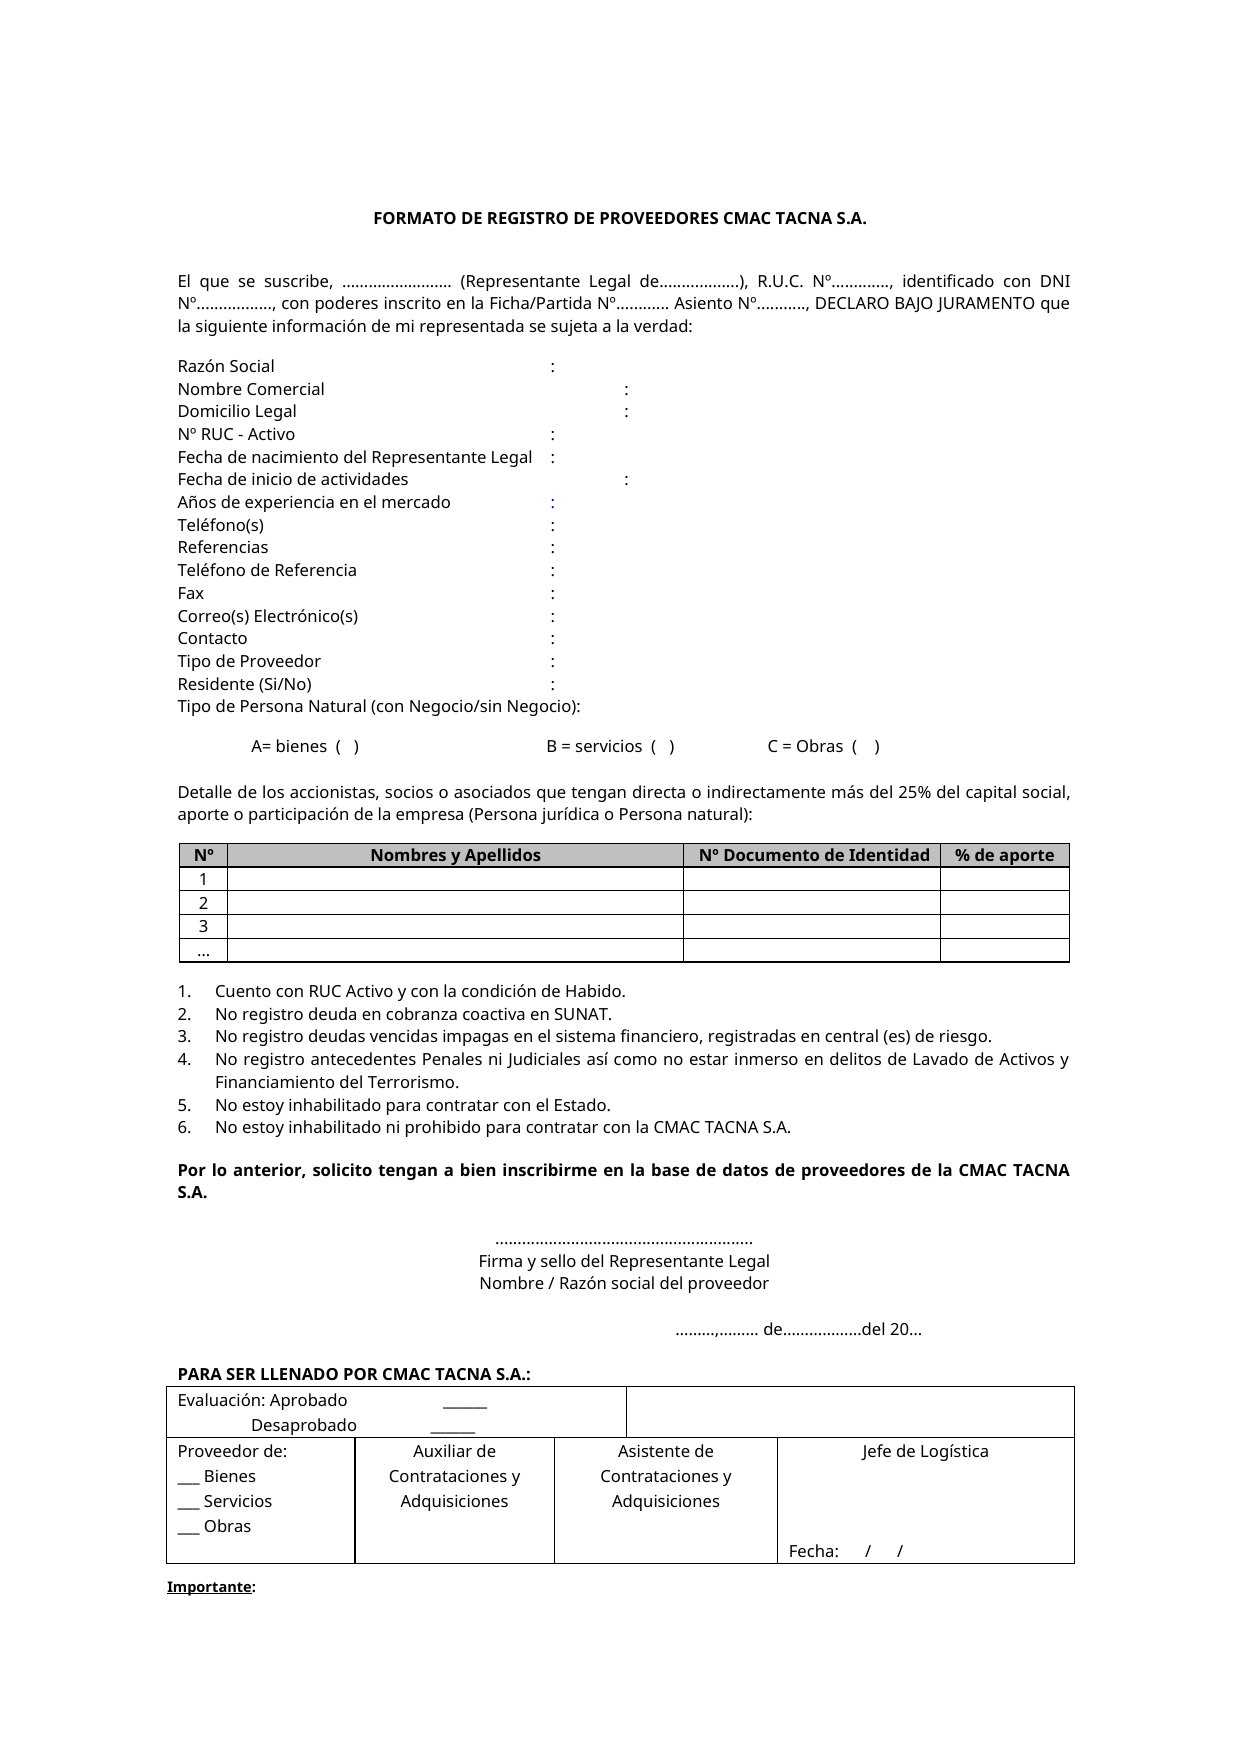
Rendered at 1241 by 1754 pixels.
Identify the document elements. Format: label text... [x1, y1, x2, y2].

text Residente (Si/No) : [177, 672, 1122, 695]
text Fax : [177, 581, 1071, 604]
text Por lo anterior, solicito tengan a bien inscribirme en la base de datos de proveedores de S.A. [177, 1158, 1071, 1204]
list Cuento con RUC Activo y con la condición de Habido. [177, 979, 1071, 1002]
table_cell Asistente de Contrataciones y Adquisiciones [555, 1438, 777, 1563]
table_cell [684, 915, 940, 938]
text Referencias : [177, 536, 1071, 559]
text Domicilio Legal : [177, 400, 1071, 422]
text Tipo de Proveedor : [177, 649, 1122, 672]
text Fecha de inicio de actividades : [177, 468, 1071, 491]
list No registro deudas vencidas impagas en el sistema financiero, registradas en central (es) de riesgo. [177, 1025, 1071, 1048]
table_header [627, 1387, 1074, 1437]
table_header Nº Documento de Identidad [684, 844, 940, 866]
table_header Evaluación: Aprobado ______ Desaprobado ______ [167, 1387, 626, 1437]
text Tipo de Persona Natural (con Negocio/sin Negocio): [177, 695, 1122, 718]
table_header % de aporte [941, 844, 1069, 866]
text Fecha de nacimiento del Representante Legal : [177, 445, 1071, 468]
text Teléfono(s) : [177, 513, 1071, 536]
table_header Nº [180, 844, 227, 866]
table_cell [228, 891, 683, 914]
text Razón Social : [177, 354, 1071, 377]
text Nº RUC - Activo : [177, 422, 1071, 445]
table_header FORMATO DE REGISTRO DE PROVEEDORES CMAC TACNA S.A. [170, 184, 1070, 252]
table_cell 1 [180, 868, 227, 890]
table_cell [228, 939, 683, 961]
text PARA SER LLENADO POR CMAC TACNA S.A.: [177, 1361, 1071, 1386]
table_cell Proveedor de: ___ Bienes ___ Servicios ___ Obras [167, 1438, 354, 1563]
text Detalle de los accionistas, socios o asociados que tengan directa o indirectamente más del 25% del capital social, aporte o participación de la empresa (Persona jurídica o Persona natural): [177, 780, 1071, 826]
table_cell [228, 868, 683, 890]
table_cell [941, 939, 1069, 961]
text Importante: [167, 1576, 1071, 1596]
table_cell Jefe de Logística Fecha: / / [778, 1438, 1074, 1563]
table_cell [941, 891, 1069, 914]
table_cell [684, 939, 940, 961]
table_header Nombres y Apellidos [228, 844, 683, 866]
table_cell … [180, 939, 227, 961]
text A= bienes ( ) B = servicios ( ) C = Obras ( ) [177, 735, 1071, 757]
table_cell [228, 915, 683, 938]
list No estoy inhabilitado para contratar con el Estado. [177, 1093, 1071, 1116]
list No registro deuda en cobranza coactiva en SUNAT. [177, 1002, 1071, 1025]
table_cell [684, 891, 940, 914]
list No estoy inhabilitado ni prohibido para contratar con S.A. [177, 1116, 1071, 1138]
text Correo(s) Electrónico(s) : [177, 604, 1071, 627]
table_cell Auxiliar de Contrataciones y Adquisiciones [356, 1438, 554, 1563]
text El que se suscribe, ……………………. (Representante Legal de..................), R.U.C. Nº............., identificado con DNI Nº................., con poderes inscrito en /Partida Nº............ Asiento Nº..........., DECLARO BAJO JURAMENTO que la siguiente información de mi representada se sujeta a la verdad: [177, 269, 1071, 337]
table_cell [941, 915, 1069, 938]
text Nombre Comercial : [177, 377, 1071, 400]
text Teléfono de Referencia : [177, 559, 1071, 581]
table_cell 3 [180, 915, 227, 938]
list No registro antecedentes Penales ni Judiciales así como no estar inmerso en delitos de Lavado de Activos y Financiamiento del Terrorismo. [177, 1048, 1071, 1093]
text Años de experiencia en el mercado : [177, 491, 1071, 513]
table_header .......................................................... Firma y sello del Representante Legal Nombre / Razón social del proveedor [319, 1227, 929, 1317]
table_cell ………,……… de………………del 20… [319, 1318, 929, 1344]
table_cell [941, 868, 1069, 890]
table_cell [684, 868, 940, 890]
text Contacto : [177, 627, 1071, 649]
table_cell 2 [180, 891, 227, 914]
